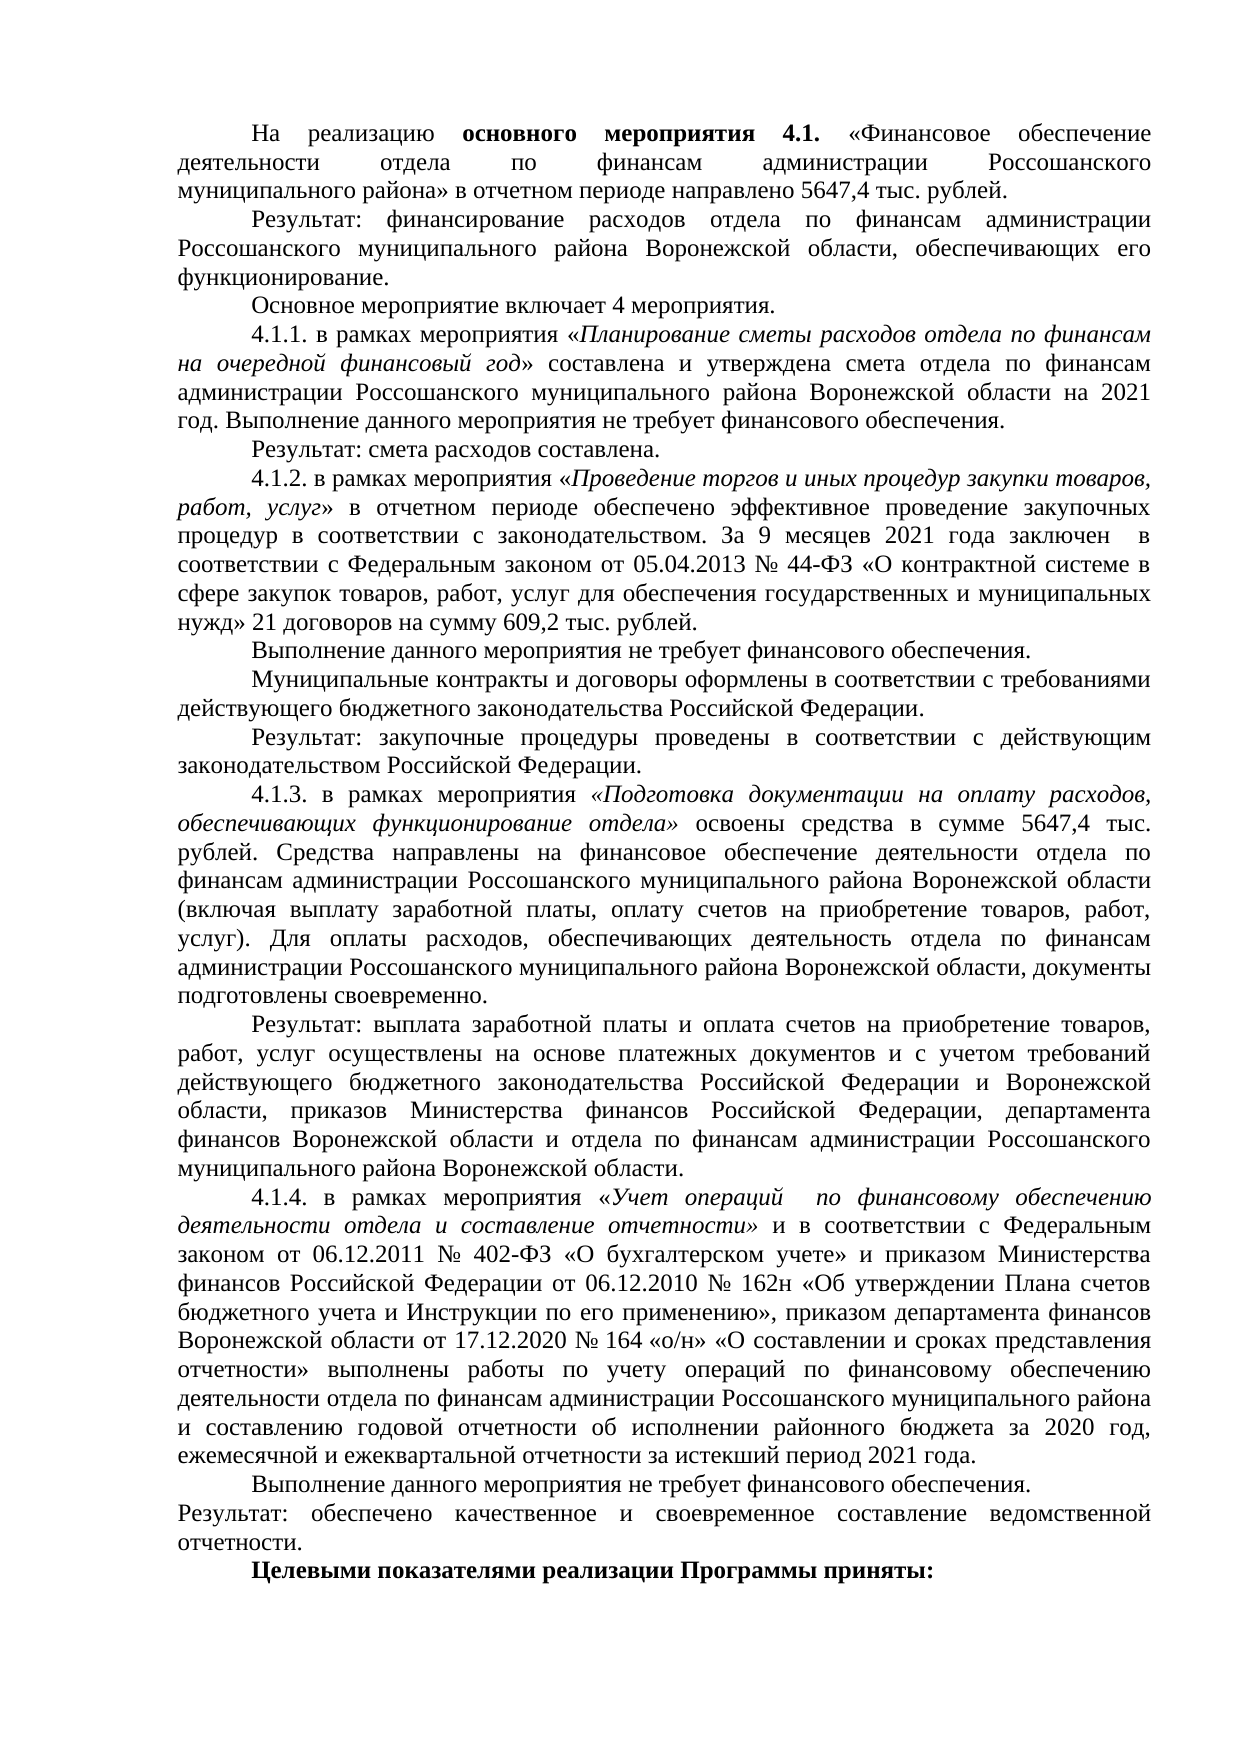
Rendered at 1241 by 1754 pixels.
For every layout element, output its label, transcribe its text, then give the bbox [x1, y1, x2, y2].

text Результат: обеспечено качественное и своевременное составление ведомственной отчетности. [177, 1498, 1152, 1556]
text Выполнение данного мероприятия не требует финансового обеспечения. [177, 636, 1152, 664]
text На реализацию основного мероприятия 4.1. «Финансовое обеспечение деятельности отдела по финансам администрации Россошанского муниципального района» в отчетном периоде направлено 5647,4 тыс. рублей. [177, 118, 1152, 204]
text Муниципальные контракты и договоры оформлены в соответствии с требованиями действующего бюджетного законодательства Российской Федерации. [177, 664, 1152, 722]
text 4.1.4. в рамках мероприятия «Учет операций по финансовому обеспечению деятельности отдела и составление отчетности» и в соответствии с Федеральным законом от 06.12.2011 № 402-ФЗ «О бухгалтерском учете» и приказом Министерства финансов Российской Федерации от 06.12.2010 № 162н «Об утверждении Плана счетов бюджетного учета и Инструкции по его применению», приказом департамента финансов Воронежской области от 17.12.2020 № 164 «о/н» «О составлении и сроках представления отчетности» выполнены работы по учету операций по финансовому обеспечению деятельности отдела по финансам администрации Россошанского муниципального района и составлению годовой отчетности об исполнении районного бюджета за 2020 год, ежемесячной и ежеквартальной отчетности за истекший период 2021 года. [177, 1182, 1152, 1469]
text Результат: закупочные процедуры проведены в соответствии с действующим законодательством Российской Федерации. [177, 722, 1152, 779]
text 4.1.2. в рамках мероприятия «Проведение торгов и иных процедур закупки товаров, работ, услуг» в отчетном периоде обеспечено эффективное проведение закупочных процедур в соответствии с законодательством. За 9 месяцев 2021 года заключен в соответствии с Федеральным законом от 05.04.2013 № 44-ФЗ «О контрактной системе в сфере закупок товаров, работ, услуг для обеспечения государственных и муниципальных нужд» 21 договоров на сумму 609,2 тыс. рублей. [177, 463, 1152, 636]
text Результат: финансирование расходов отдела по финансам администрации Россошанского муниципального района Воронежской области, обеспечивающих его функционирование. [177, 204, 1152, 291]
text 4.1.3. в рамках мероприятия «Подготовка документации на оплату расходов, обеспечивающих функционирование отдела» освоены средства в сумме 5647,4 тыс. рублей. Средства направлены на финансовое обеспечение деятельности отдела по финансам администрации Россошанского муниципального района Воронежской области (включая выплату заработной платы, оплату счетов на приобретение товаров, работ, услуг). Для оплаты расходов, обеспечивающих деятельность отдела по финансам администрации Россошанского муниципального района Воронежской области, документы подготовлены своевременно. [177, 779, 1152, 1009]
text Результат: смета расходов составлена. [177, 434, 1152, 463]
text 4.1.1. в рамках мероприятия «Планирование сметы расходов отдела по финансам на очередной финансовый год» составлена и утверждена смета отдела по финансам администрации Россошанского муниципального района Воронежской области на 2021 год. Выполнение данного мероприятия не требует финансового обеспечения. [177, 319, 1152, 434]
text Результат: выплата заработной платы и оплата счетов на приобретение товаров, работ, услуг осуществлены на основе платежных документов и с учетом требований действующего бюджетного законодательства Российской Федерации и Воронежской области, приказов Министерства финансов Российской Федерации, департамента финансов Воронежской области и отдела по финансам администрации Россошанского муниципального района Воронежской области. [177, 1009, 1152, 1182]
text Основное мероприятие включает 4 мероприятия. [177, 291, 1152, 319]
text Выполнение данного мероприятия не требует финансового обеспечения. [177, 1469, 1152, 1498]
text Целевыми показателями реализации Программы приняты: [177, 1556, 1152, 1584]
